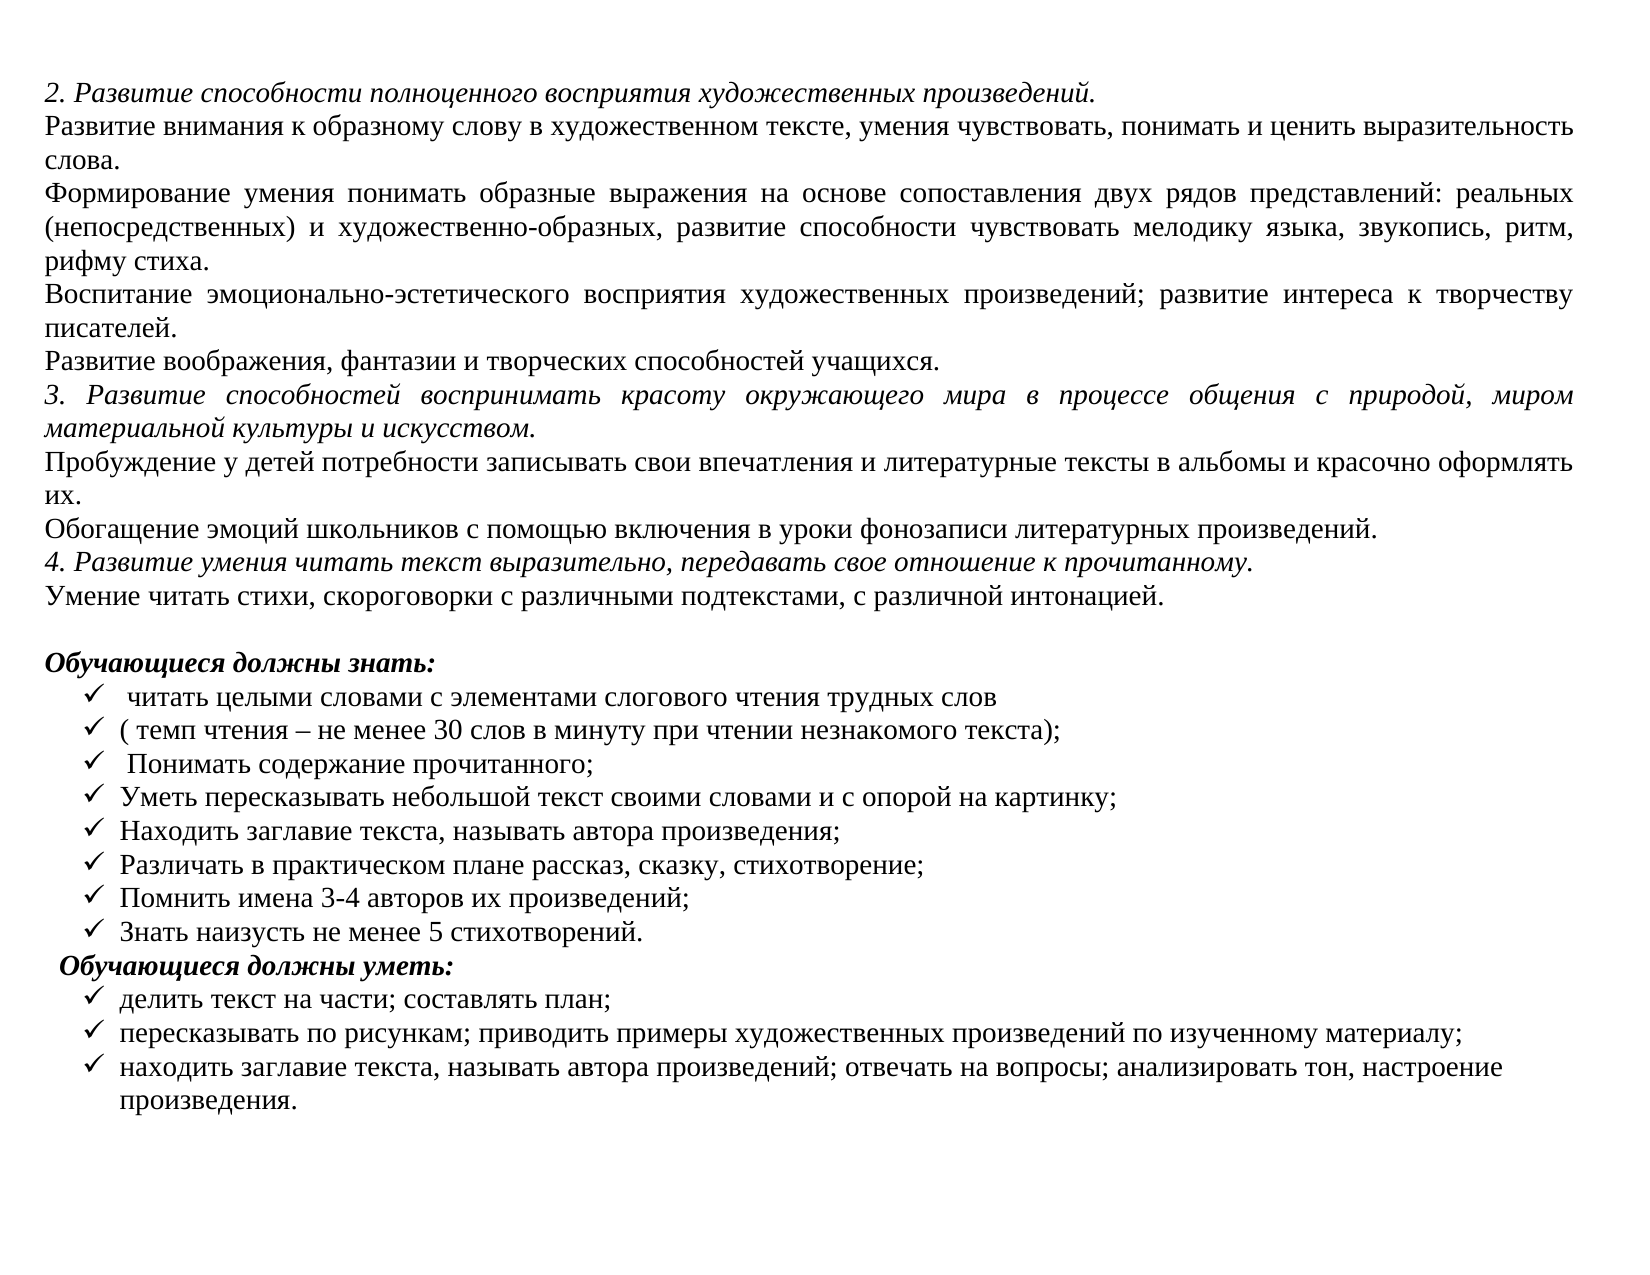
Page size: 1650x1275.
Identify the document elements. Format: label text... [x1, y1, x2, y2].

list ( темп чтения – не менее 30 слов в минуту при чтении незнакомого текста); [82, 712, 1575, 746]
list пересказывать по рисункам; приводить примеры художественных произведений по изученному материалу; [82, 1015, 1575, 1049]
list Находить заглавие текста, называть автора произведения; [82, 813, 1575, 847]
text Умение читать стихи, скороговорки с различными подтекстами, с различной интонацией. [44, 578, 1575, 612]
text 4. Развитие умения читать текст выразительно, передавать свое отношение к прочитанному. [44, 544, 1575, 578]
text Обучающиеся должны уметь: [44, 948, 1575, 981]
text Обогащение эмоций школьников с помощью включения в уроки фонозаписи литературных произведений. [44, 511, 1575, 544]
list Уметь пересказывать небольшой текст своими словами и с опорой на картинку; [82, 779, 1575, 813]
text 3. Развитие способностей воспринимать красоту окружающего мира в процессе общения с природой, миром материальной культуры и искусством. [44, 377, 1575, 444]
list делить текст на части; составлять план; [82, 981, 1575, 1015]
text Формирование умения понимать образные выражения на основе сопоставления двух рядов представлений: реальных (непосредственных) и художественно-образных, развитие способности чувствовать мелодику языка, звукопись, ритм, рифму стиха. [44, 176, 1575, 276]
list Различать в практическом плане рассказ, сказку, стихотворение; [82, 847, 1575, 881]
text Развитие воображения, фантазии и творческих способностей учащихся. [44, 343, 1575, 377]
text Развитие внимания к образному слову в художественном тексте, умения чувствовать, понимать и ценить выразительность слова. [44, 108, 1575, 176]
list Знать наизусть не менее 5 стихотворений. [82, 914, 1575, 948]
text Пробуждение у детей потребности записывать свои впечатления и литературные тексты в альбомы и красочно оформлять их. [44, 444, 1575, 511]
list находить заглавие текста, называть автора произведений; отвечать на вопросы; анализировать тон, настроение произведения. [82, 1049, 1575, 1116]
list читать целыми словами с элементами слогового чтения трудных слов [82, 679, 1575, 712]
text Обучающиеся должны знать: [44, 645, 1575, 679]
text 2. Развитие способности полноценного восприятия художественных произведений. [44, 75, 1575, 108]
list Помнить имена 3-4 авторов их произведений; [82, 881, 1575, 914]
list Понимать содержание прочитанного; [82, 746, 1575, 779]
text Воспитание эмоционально-эстетического восприятия художественных произведений; развитие интереса к творчеству писателей. [44, 276, 1575, 343]
